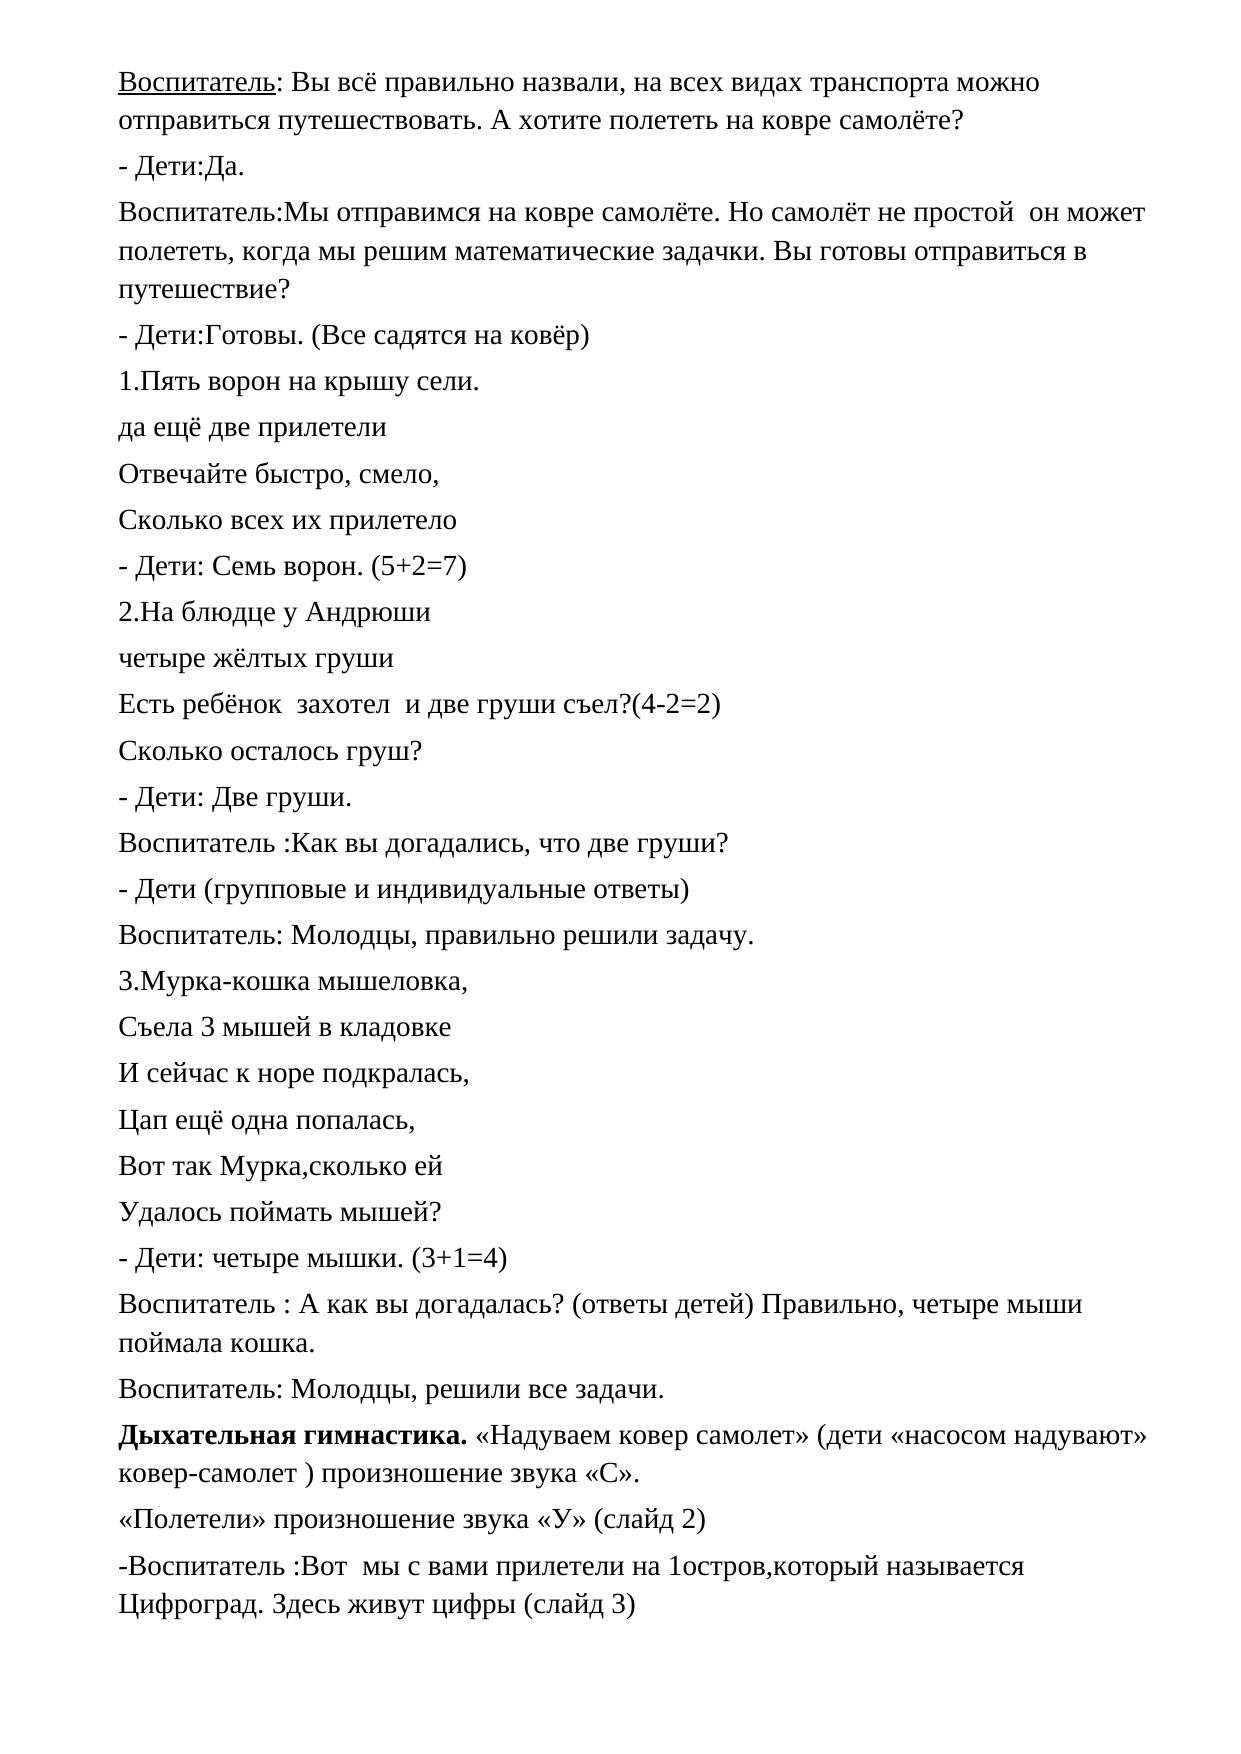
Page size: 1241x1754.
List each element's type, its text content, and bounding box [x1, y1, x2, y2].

text да ещё две прилетели [118, 405, 1152, 443]
text - Дети (групповые и индивидуальные ответы) [118, 866, 1152, 904]
text Воспитатель: Молодцы, решили все задачи. [118, 1366, 1152, 1404]
text 2.На блюдце у Андрюши [118, 589, 1152, 628]
text 1.Пять ворон на крышу сели. [118, 359, 1152, 397]
text Воспитатель: Вы всё правильно назвали, на всех видах транспорта можно отправиться путешествовать. А хотите полететь на ковре самолёте? [118, 59, 1152, 136]
text Есть ребёнок захотел и две груши съел?(4-2=2) [118, 682, 1152, 720]
text Воспитатель :Как вы догадались, что две груши? [118, 820, 1152, 858]
text Воспитатель: Молодцы, правильно решили задачу. [118, 912, 1152, 951]
text Сколько осталось груш? [118, 728, 1152, 766]
text - Дети: четыре мышки. (3+1=4) [118, 1235, 1152, 1274]
text И сейчас к норе подкралась, [118, 1051, 1152, 1089]
text - Дети: Семь ворон. (5+2=7) [118, 543, 1152, 582]
text 3.Мурка-кошка мышеловка, [118, 958, 1152, 997]
text - Дети:Да. [118, 143, 1152, 182]
text «Полетели» произношение звука «У» (слайд 2) [118, 1497, 1152, 1535]
text Сколько всех их прилетело [118, 497, 1152, 535]
text четыре жёлтых груши [118, 636, 1152, 674]
text Съела 3 мышей в кладовке [118, 1005, 1152, 1043]
text Удалось поймать мышей? [118, 1189, 1152, 1228]
text - Дети:Готовы. (Все садятся на ковёр) [118, 312, 1152, 351]
text Цап ещё одна попалась, [118, 1097, 1152, 1135]
text -Воспитатель :Вот мы с вами прилетели на 1остров,который называется Цифроград. Здесь живут цифры (слайд 3) [118, 1543, 1152, 1619]
text Воспитатель:Мы отправимся на ковре самолёте. Но самолёт не простой он может полететь, когда мы решим математические задачки. Вы готовы отправиться в путешествие? [118, 190, 1152, 305]
text Дыхательная гимнастика. «Надуваем ковер самолет» (дети «насосом надувают» ковер-самолет ) произношение звука «С». [118, 1412, 1152, 1489]
text Отвечайте быстро, смело, [118, 451, 1152, 489]
text - Дети: Две груши. [118, 774, 1152, 812]
text Воспитатель : А как вы догадалась? (ответы детей) Правильно, четыре мыши поймала кошка. [118, 1282, 1152, 1358]
text Вот так Мурка,сколько ей [118, 1143, 1152, 1181]
